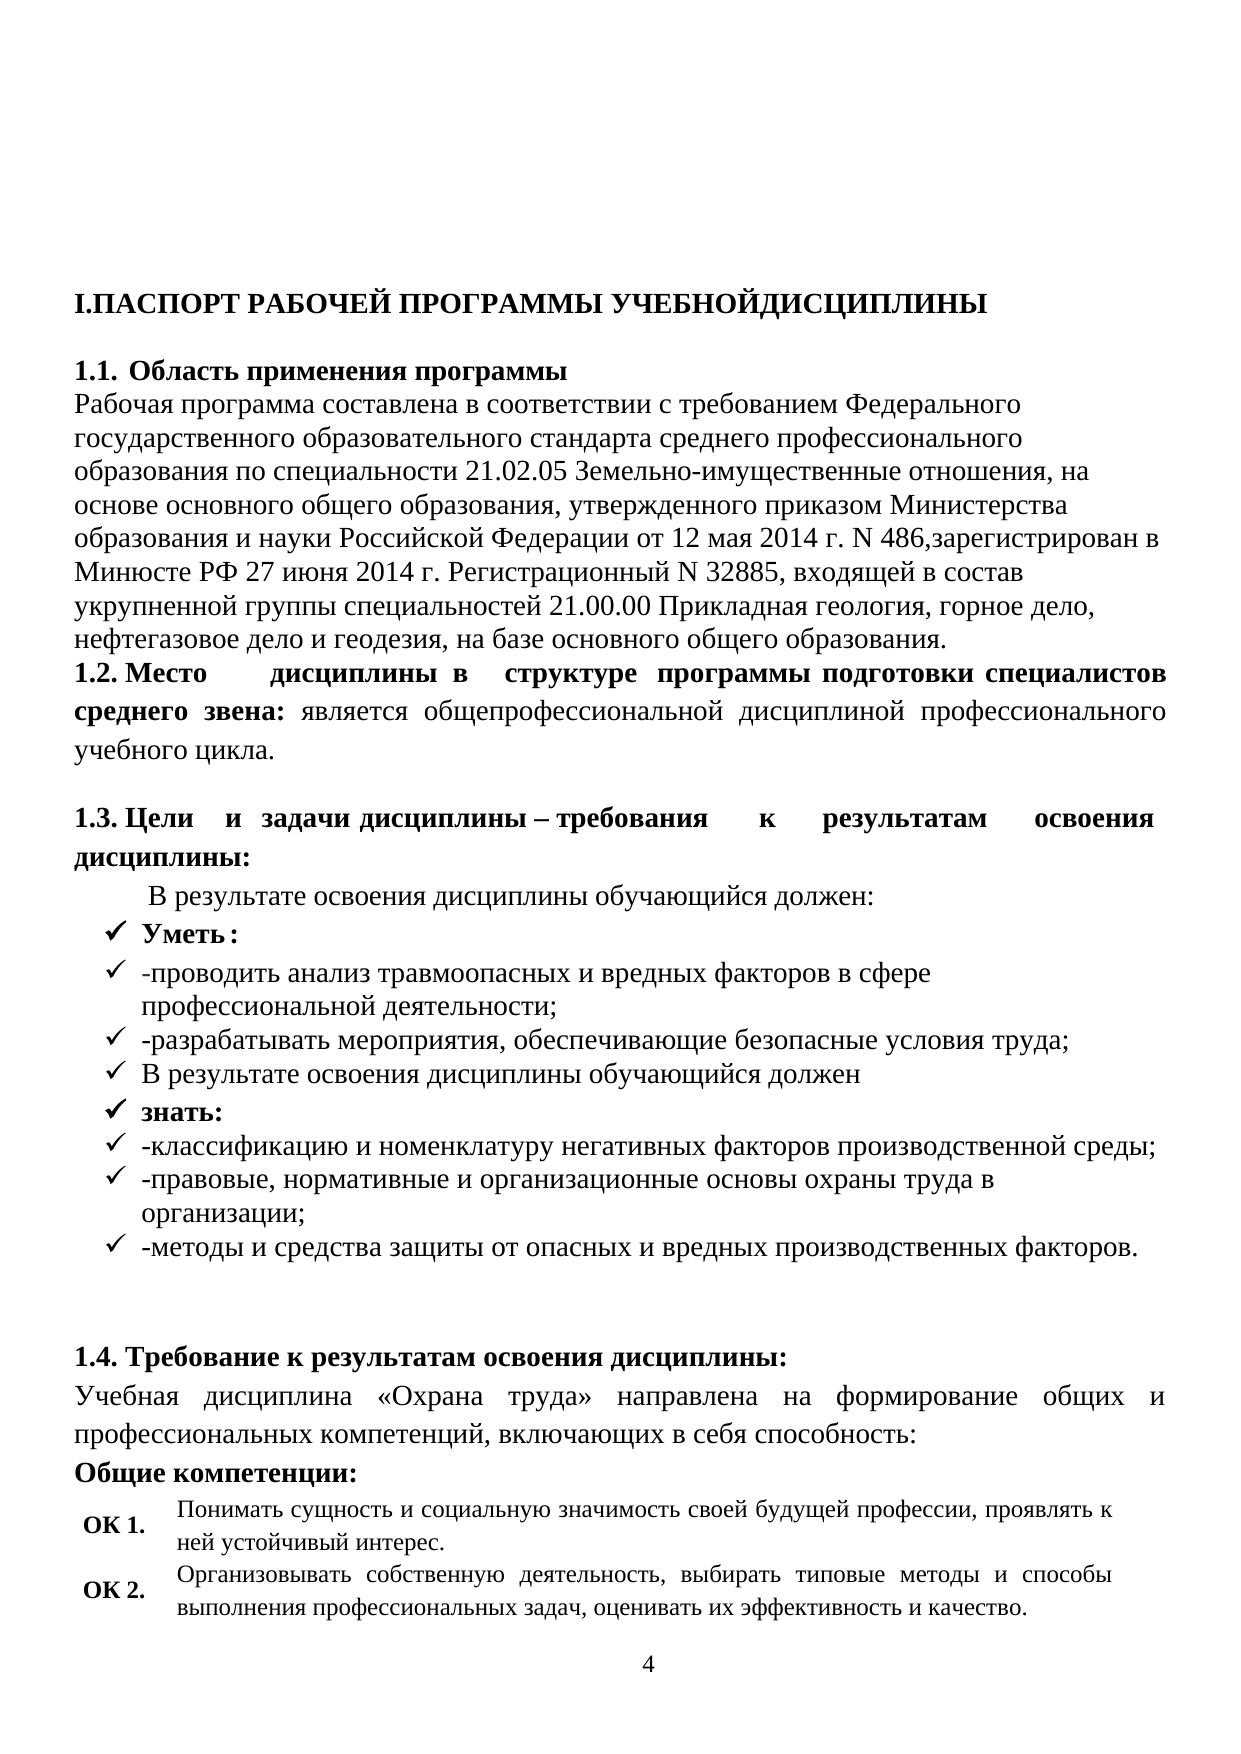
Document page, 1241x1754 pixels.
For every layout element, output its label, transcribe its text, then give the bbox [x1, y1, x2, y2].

table_header Понимать сущность и социальную значимость своей будущей профессии, проявлять к ней устойчивый интерес. [165, 1494, 1124, 1559]
table_cell ОК 2. [63, 1559, 165, 1625]
table_header ОК 1. [63, 1494, 165, 1559]
text I.ПАСПОРТ РАБОЧЕЙ ПРОГРАММЫ УЧЕБНОЙДИСЦИПЛИНЫ [74, 286, 1166, 319]
table_cell Организовывать собственную деятельность, выбирать типовые методы и способы выполнения профессиональных задач, оценивать их эффективность и качество. [165, 1559, 1124, 1625]
list Уметь : [103, 916, 1166, 950]
list -методы и средства защиты от опасных и вредных производственных факторов. [103, 1229, 1166, 1262]
list знать: [103, 1094, 1166, 1128]
list В результате освоения дисциплины обучающийся должен [103, 1056, 1166, 1089]
text Общие компетенции: [74, 1455, 1166, 1489]
list -проводить анализ травмоопасных и вредных факторов в сфере профессиональной деятельности; [103, 955, 1166, 1022]
subtitle 1.3. Цели и задачи дисциплины – требования к результатам освоения дисциплины: [74, 801, 1154, 873]
text В результате освоения дисциплины обучающийся должен: [74, 878, 1166, 911]
list -классификацию и номенклатуру негативных факторов производственной среды; [103, 1128, 1166, 1162]
text Рабочая программа составлена в соответствии с требованием Федерального государственного образовательного стандарта среднего профессионального образования по специальности 21.02.05 Земельно-имущественные отношения, на основе основного общего образования, утвержденного приказом Министерства образования и науки Российской Федерации от 12 мая 2014 г. N 486,зарегистрирован в Минюсте РФ 27 июня 2014 г. Регистрационный N 32885, входящей в состав укрупненной группы специальностей 21.00.00 Прикладная геология, горное дело, нефтегазовое дело и геодезия, на базе основного общего образования. [74, 386, 1166, 655]
text Учебная дисциплина «Охрана труда» направлена на формирование общих и профессиональных компетенций, включающих в себя способность: [74, 1378, 1166, 1450]
list -разрабатывать мероприятия, обеспечивающие безопасные условия труда; [103, 1022, 1166, 1056]
list -правовые, нормативные и организационные основы охраны труда в организации; [103, 1162, 1166, 1229]
subtitle 1.2. Место дисциплины в структуре программы подготовки специалистов среднего звена: является общепрофессиональной дисциплиной профессионального учебного цикла. [74, 655, 1167, 765]
text 1.4. Требование к результатам освоения дисциплины: [74, 1339, 1166, 1373]
list Область применения программы [74, 353, 1166, 386]
